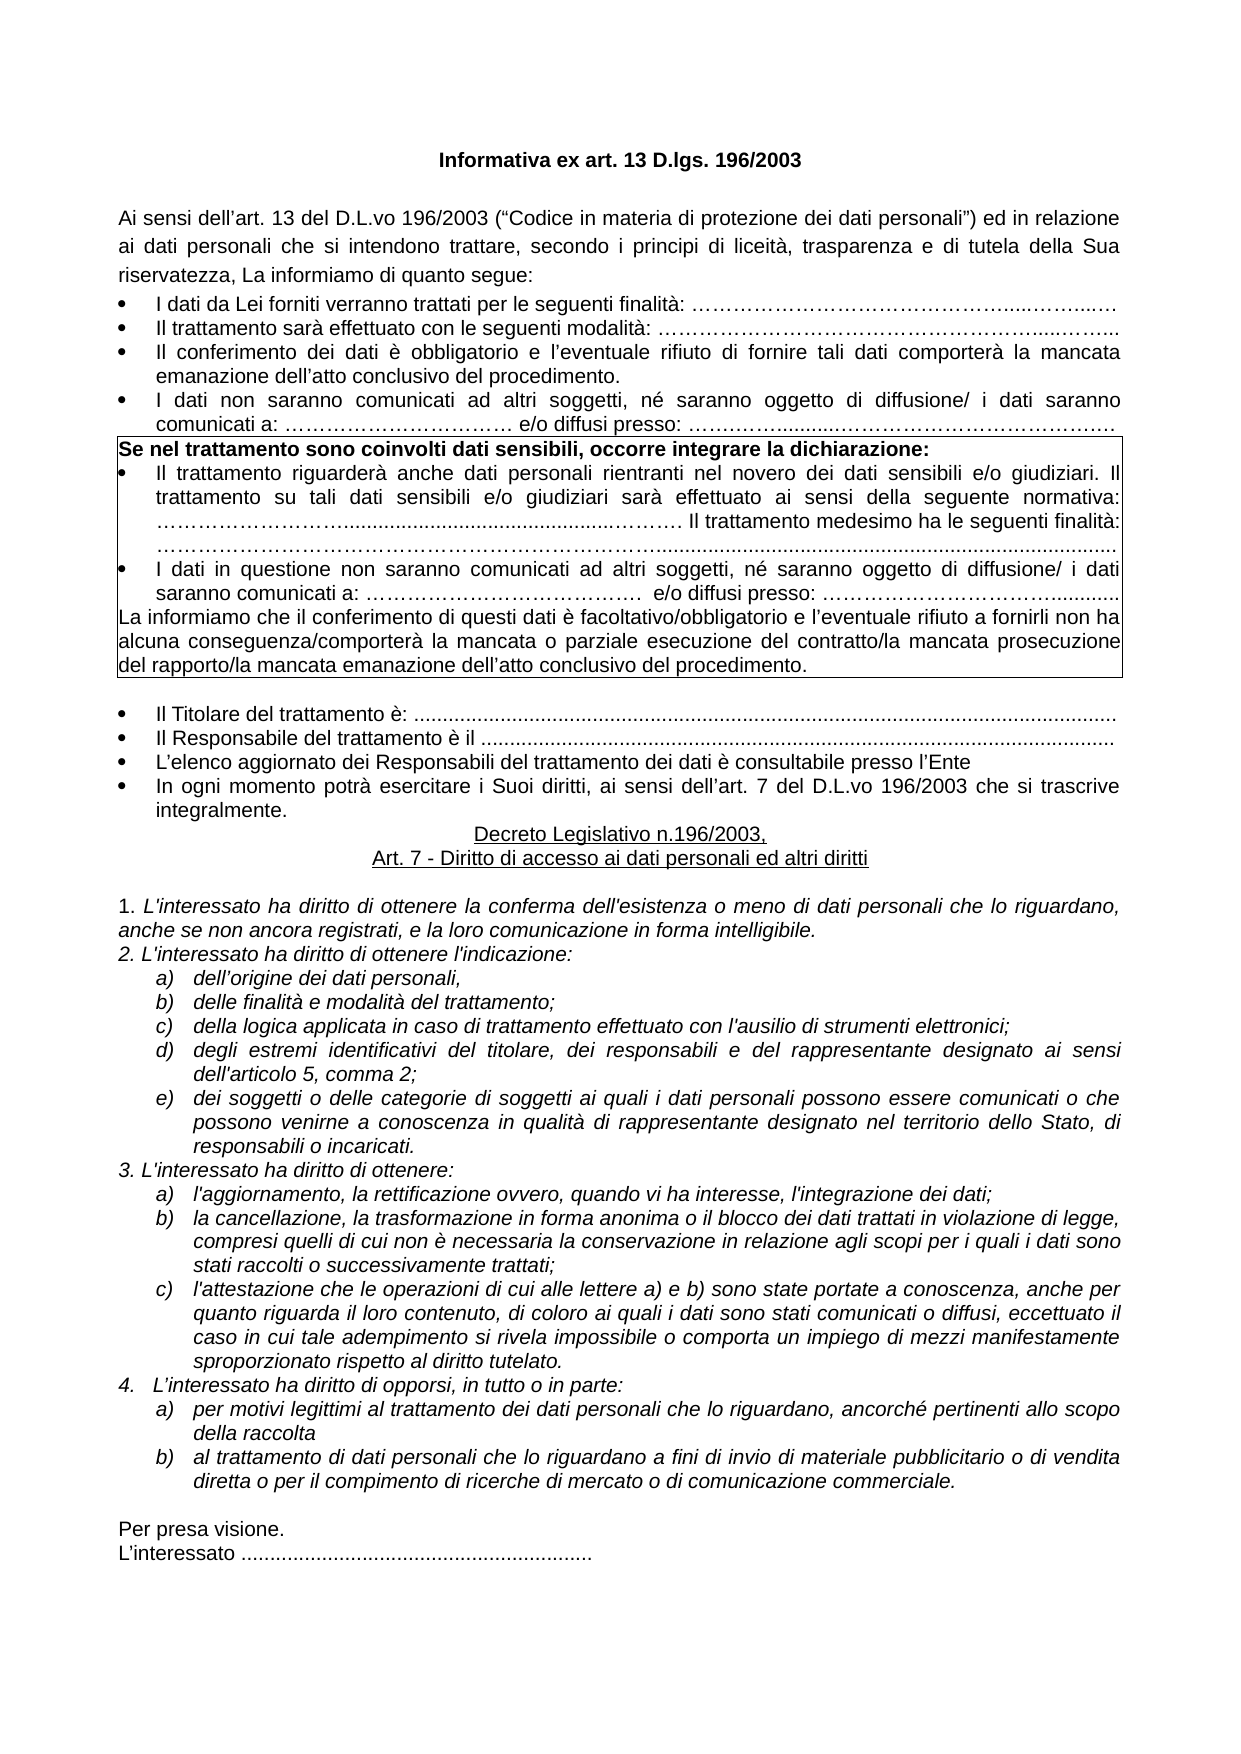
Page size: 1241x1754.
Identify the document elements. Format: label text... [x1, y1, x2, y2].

list al trattamento di dati personali che lo riguardano a fini di invio di materiale pubblicitario o di vendita diretta o per il compimento di ricerche di mercato o di comunicazione commerciale. [156, 1445, 1122, 1493]
list per motivi legittimi al trattamento dei dati personali che lo riguardano, ancorché pertinenti allo scopo della raccolta [156, 1397, 1122, 1445]
list I dati da Lei forniti verranno trattati per le seguenti finalità: ……………………………………….....……....… [118, 292, 1122, 316]
list della logica applicata in caso di trattamento effettuato con l'ausilio di strumenti elettronici; [156, 1014, 1122, 1038]
text 4. L’interessato ha diritto di opporsi, in tutto o in parte: [118, 1373, 1122, 1397]
list L’elenco aggiornato dei Responsabili del trattamento dei dati è consultabile presso l’Ente [118, 750, 1122, 774]
text Decreto Legislativo n.196/2003, Art. 7 - Diritto di accesso ai dati personali ed altri diritti [118, 822, 1122, 870]
list l'aggiornamento, la rettificazione ovvero, quando vi ha interesse, l'integrazione dei dati; [156, 1181, 1122, 1205]
list Il Titolare del trattamento è: .......................................................................................................................... [118, 702, 1122, 726]
text 2. L'interessato ha diritto di ottenere l'indicazione: [118, 942, 1122, 966]
text 1. L'interessato ha diritto di ottenere la conferma dell'esistenza o meno di dati personali che lo riguardano, anche se non ancora registrati, e la loro comunicazione in forma intelligibile. [118, 894, 1122, 942]
list l'attestazione che le operazioni di cui alle lettere a) e b) sono state portate a conoscenza, anche per quanto riguarda il loro contenuto, di coloro ai quali i dati sono stati comunicati o diffusi, eccettuato il caso in cui tale adempimento si rivela impossibile o comporta un impiego di mezzi manifestamente sproporzionato rispetto al diritto tutelato. [156, 1277, 1122, 1373]
list la cancellazione, la trasformazione in forma anonima o il blocco dei dati trattati in violazione di legge, compresi quelli di cui non è necessaria la conservazione in relazione agli scopi per i quali i dati sono stati raccolti o successivamente trattati; [156, 1205, 1122, 1277]
list dei soggetti o delle categorie di soggetti ai quali i dati personali possono essere comunicati o che possono venirne a conoscenza in qualità di rappresentante designato nel territorio dello Stato, di responsabili o incaricati. [156, 1086, 1122, 1157]
list dell’origine dei dati personali, [156, 966, 1122, 990]
list In ogni momento potrà esercitare i Suoi diritti, ai sensi dell’art. 7 del D.L.vo 196/2003 che si trascrive integralmente. [118, 774, 1122, 822]
list Il trattamento sarà effettuato con le seguenti modalità: ……………………………………………….....……... [118, 316, 1122, 340]
text Per presa visione. [118, 1517, 1122, 1541]
list Il Responsabile del trattamento è il .............................................................................................................. [118, 726, 1122, 750]
text 3. L'interessato ha diritto di ottenere: [118, 1157, 1122, 1181]
text La informiamo che il conferimento di questi dati è facoltativo/obbligatorio e l’eventuale rifiuto a fornirli non ha alcuna conseguenza/comporterà la mancata o parziale esecuzione del contratto/la mancata prosecuzione del rapporto/la mancata emanazione dell’atto conclusivo del procedimento. [118, 604, 1122, 677]
list degli estremi identificativi del titolare, dei responsabili e del rappresentante designato ai sensi dell'articolo 5, comma 2; [156, 1038, 1122, 1086]
list I dati non saranno comunicati ad altri soggetti, né saranno oggetto di diffusione/ i dati saranno comunicati a: …………………………… e/o diffusi presso: …….……...........……………………………….… [118, 388, 1122, 436]
list Il trattamento riguarderà anche dati personali rientranti nel novero dei dati sensibili e/o giudiziari. Il trattamento su tali dati sensibili e/o giudiziari sarà effettuato ai sensi della seguente normativa: ………………………...............................................………. Il trattamento medesimo ha le seguenti finalità: ………………………………………………………………................................................................................ [118, 461, 1122, 557]
list I dati in questione non saranno comunicati ad altri soggetti, né saranno oggetto di diffusione/ i dati saranno comunicati a: …………………………………. e/o diffusi presso: ……………………………............ [118, 557, 1122, 604]
text Se nel trattamento sono coinvolti dati sensibili, occorre integrare la dichiarazione: [118, 437, 1122, 461]
text Ai sensi dell’art. 13 del D.L.vo 196/2003 (“Codice in materia di protezione dei dati personali”) ed in relazione ai dati personali che si intendono trattare, secondo i principi di liceità, trasparenza e di tutela della Sua riservatezza, La informiamo di quanto segue: [118, 206, 1122, 287]
text L’interessato ............................................................. [118, 1541, 1122, 1565]
list Il conferimento dei dati è obbligatorio e l’eventuale rifiuto di fornire tali dati comporterà la mancata emanazione dell’atto conclusivo del procedimento. [118, 340, 1122, 388]
list delle finalità e modalità del trattamento; [156, 990, 1122, 1014]
text Informativa ex art. 13 D.lgs. 196/2003 [118, 148, 1122, 206]
